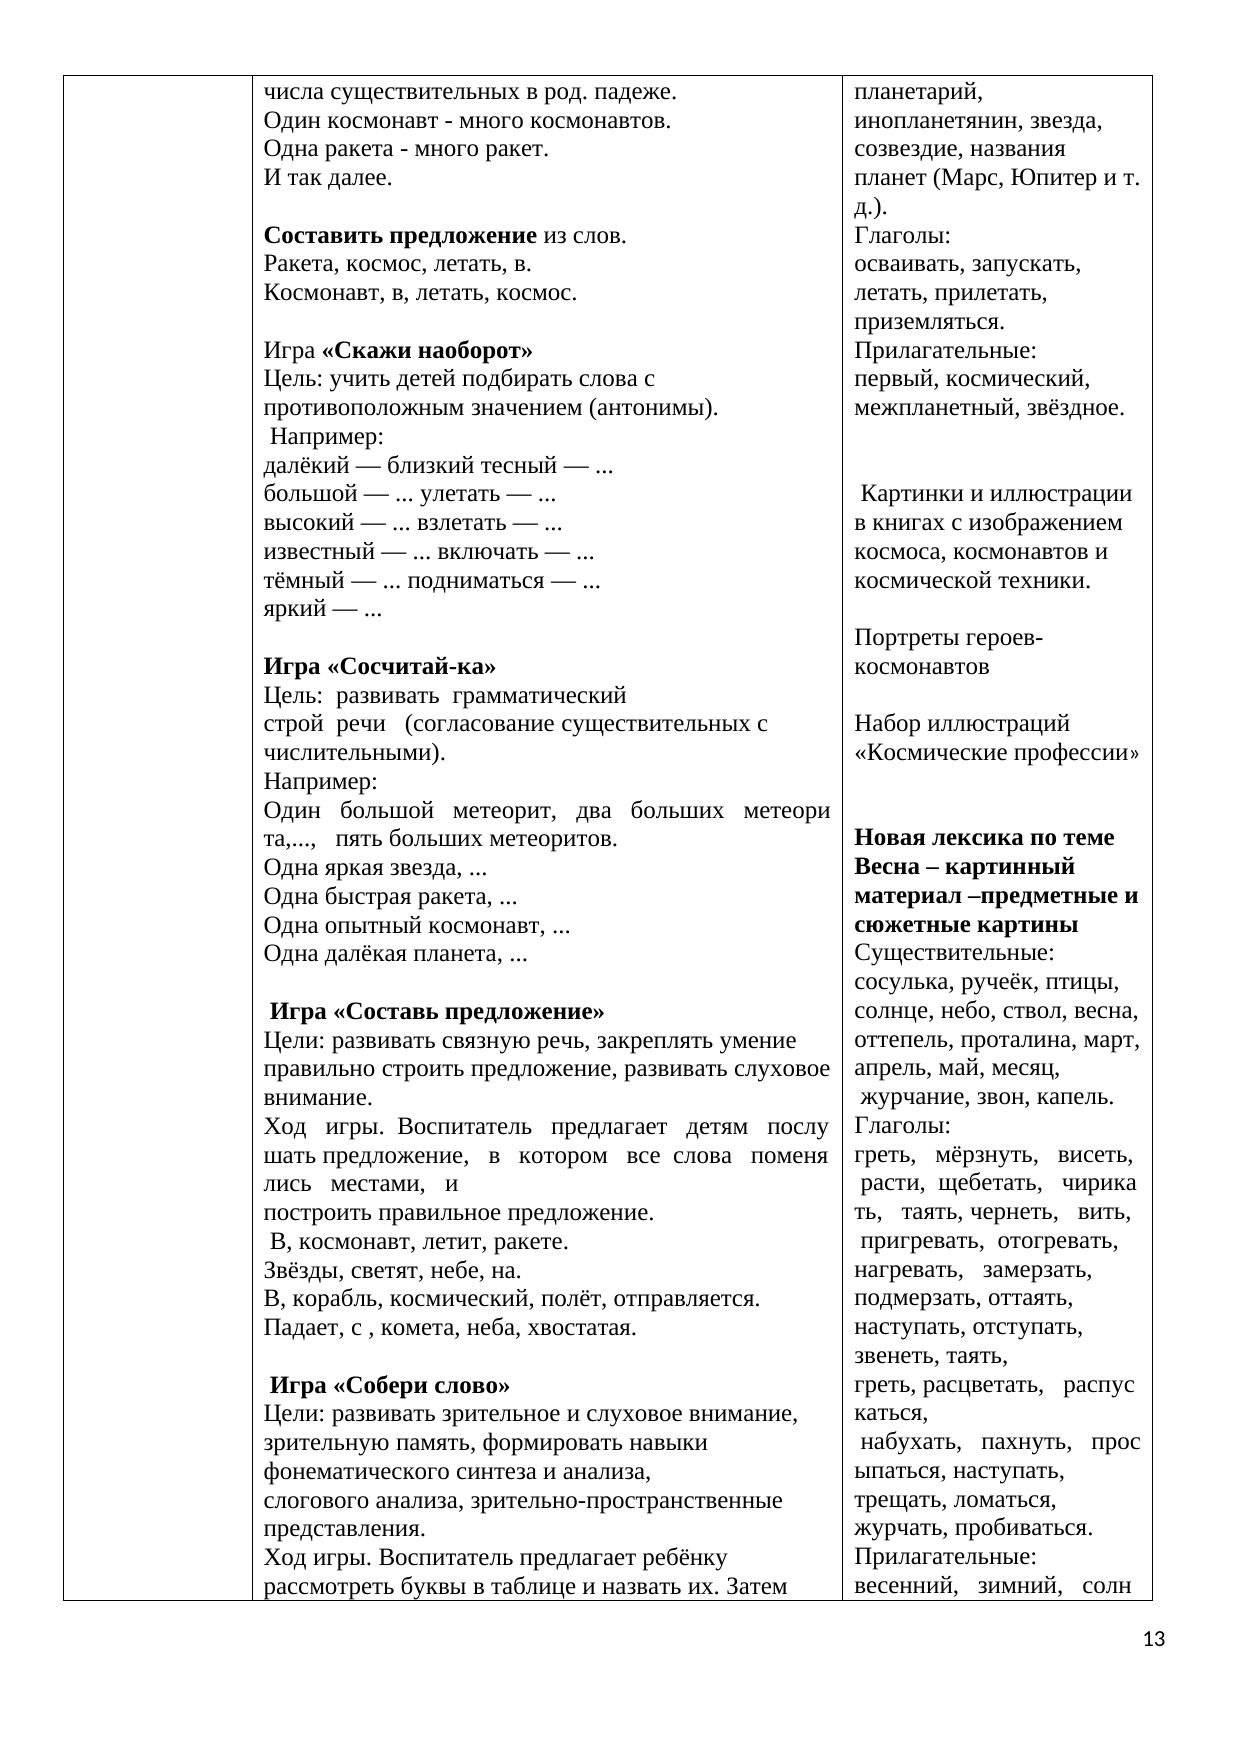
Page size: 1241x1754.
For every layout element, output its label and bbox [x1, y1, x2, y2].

table_cell [253, 76, 842, 1600]
table_cell [843, 76, 1152, 1600]
table_cell [64, 76, 252, 1600]
